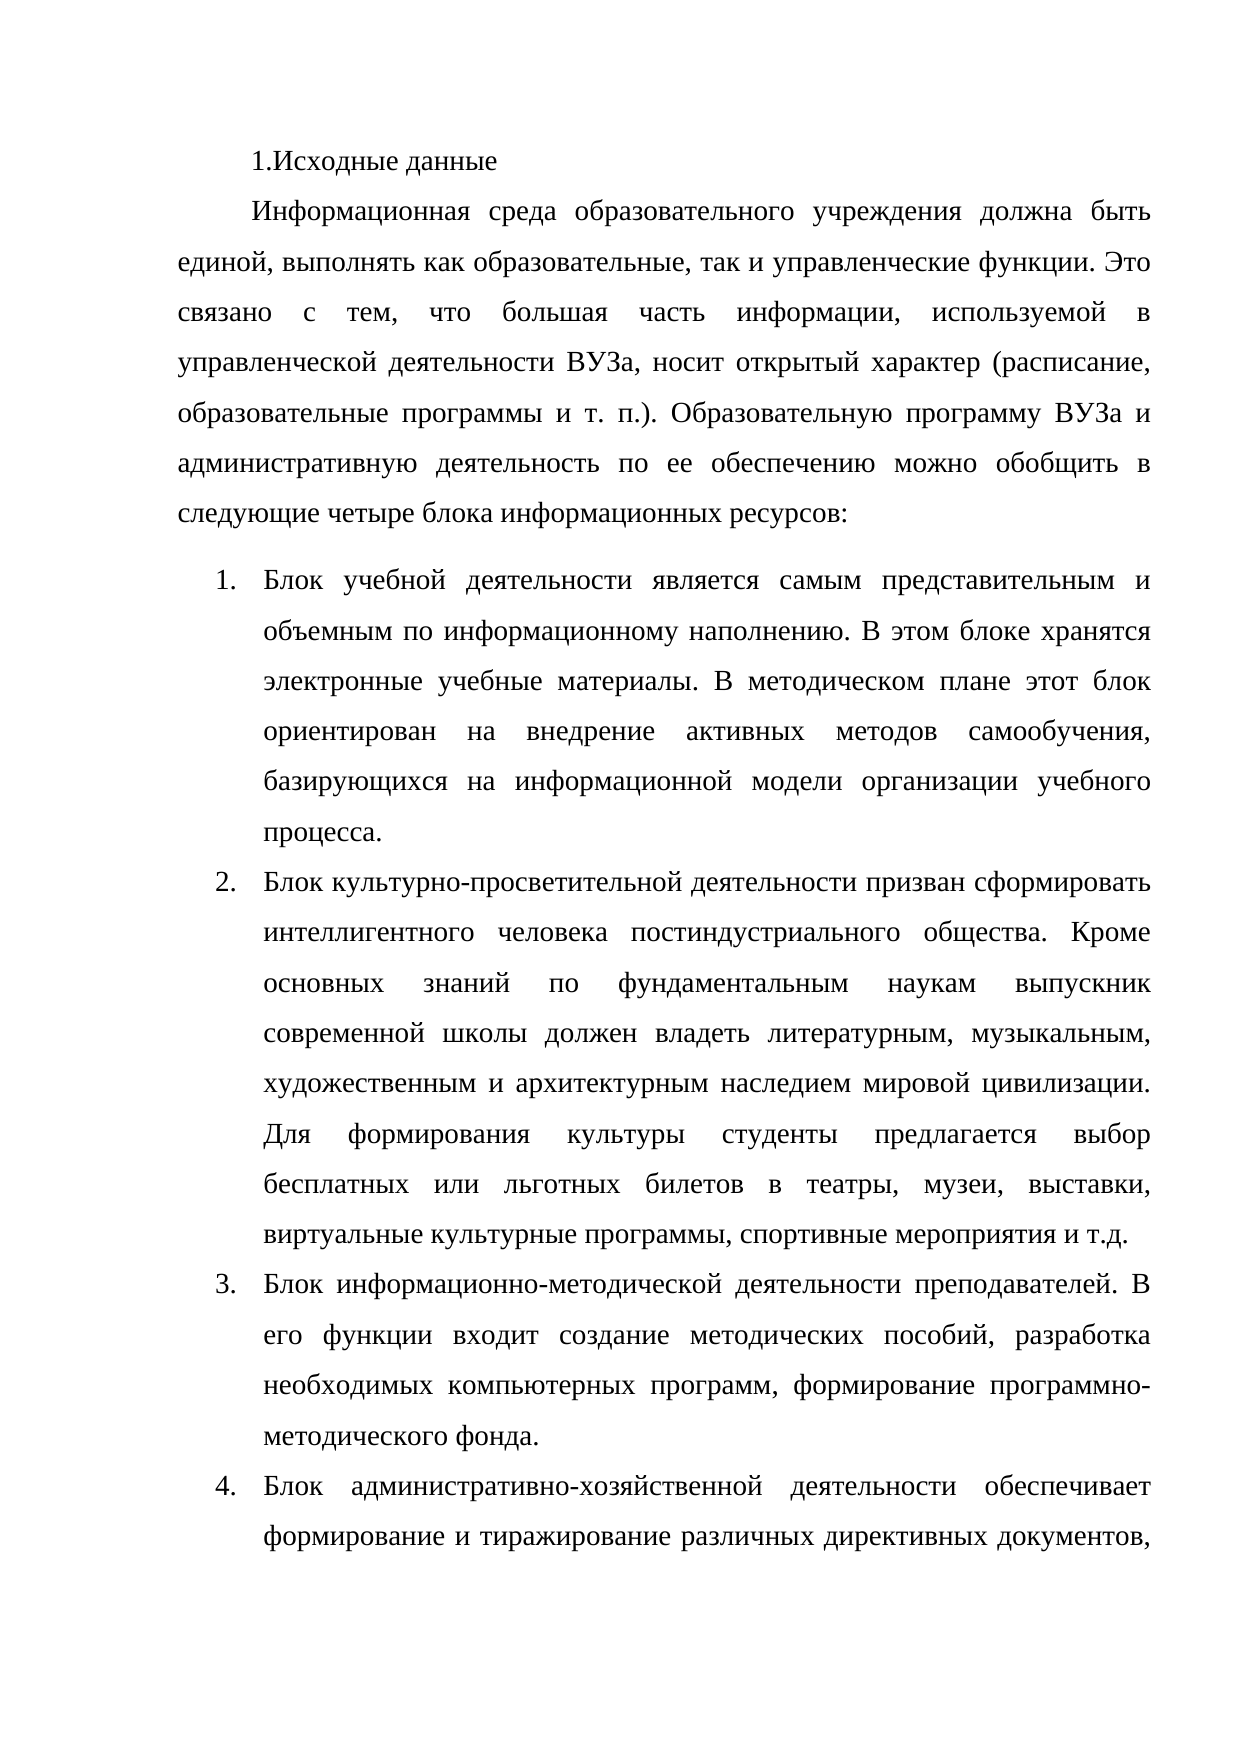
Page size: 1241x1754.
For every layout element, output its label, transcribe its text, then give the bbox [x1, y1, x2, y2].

list Блок культурно-просветительной деятельности призван сформировать интеллигентного человека постиндустриального общества. Кроме основных знаний по фундаментальным наукам выпускник современной школы должен владеть литературным, музыкальным, художественным и архитектурным наследием мировой цивилизации. Для формирования культуры студенты предлагается выбор бесплатных или льготных билетов в театры, музеи, выставки, виртуальные культурные программы, спортивные мероприятия и т.д. [215, 864, 1152, 1250]
list Блок учебной деятельности является самым представительным и объемным по информационному наполнению. В этом блоке хранятся электронные учебные материалы. В методическом плане этот блок ориентирован на внедрение активных методов самообучения, базирующихся на информационной модели организации учебного процесса. [215, 562, 1152, 847]
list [215, 1468, 1152, 1552]
text Информационная среда образовательного учреждения должна быть единой, выполнять как образовательные, так и управленческие функции. Это связано с тем, что большая часть информации, используемой в управленческой деятельности ВУЗа, носит открытый характер (расписание, образовательные программы и т. п.). Образовательную программу ВУЗа и административную деятельность по ее обеспечению можно обобщить в следующие четыре блока информационных ресурсов: [177, 193, 1152, 529]
list Блок информационно-методической деятельности преподавателей. В его функции входит создание методических пособий, разработка необходимых компьютерных программ, формирование программно-методического фонда. [215, 1267, 1152, 1451]
subtitle 1.Исходные данные [251, 143, 1152, 177]
